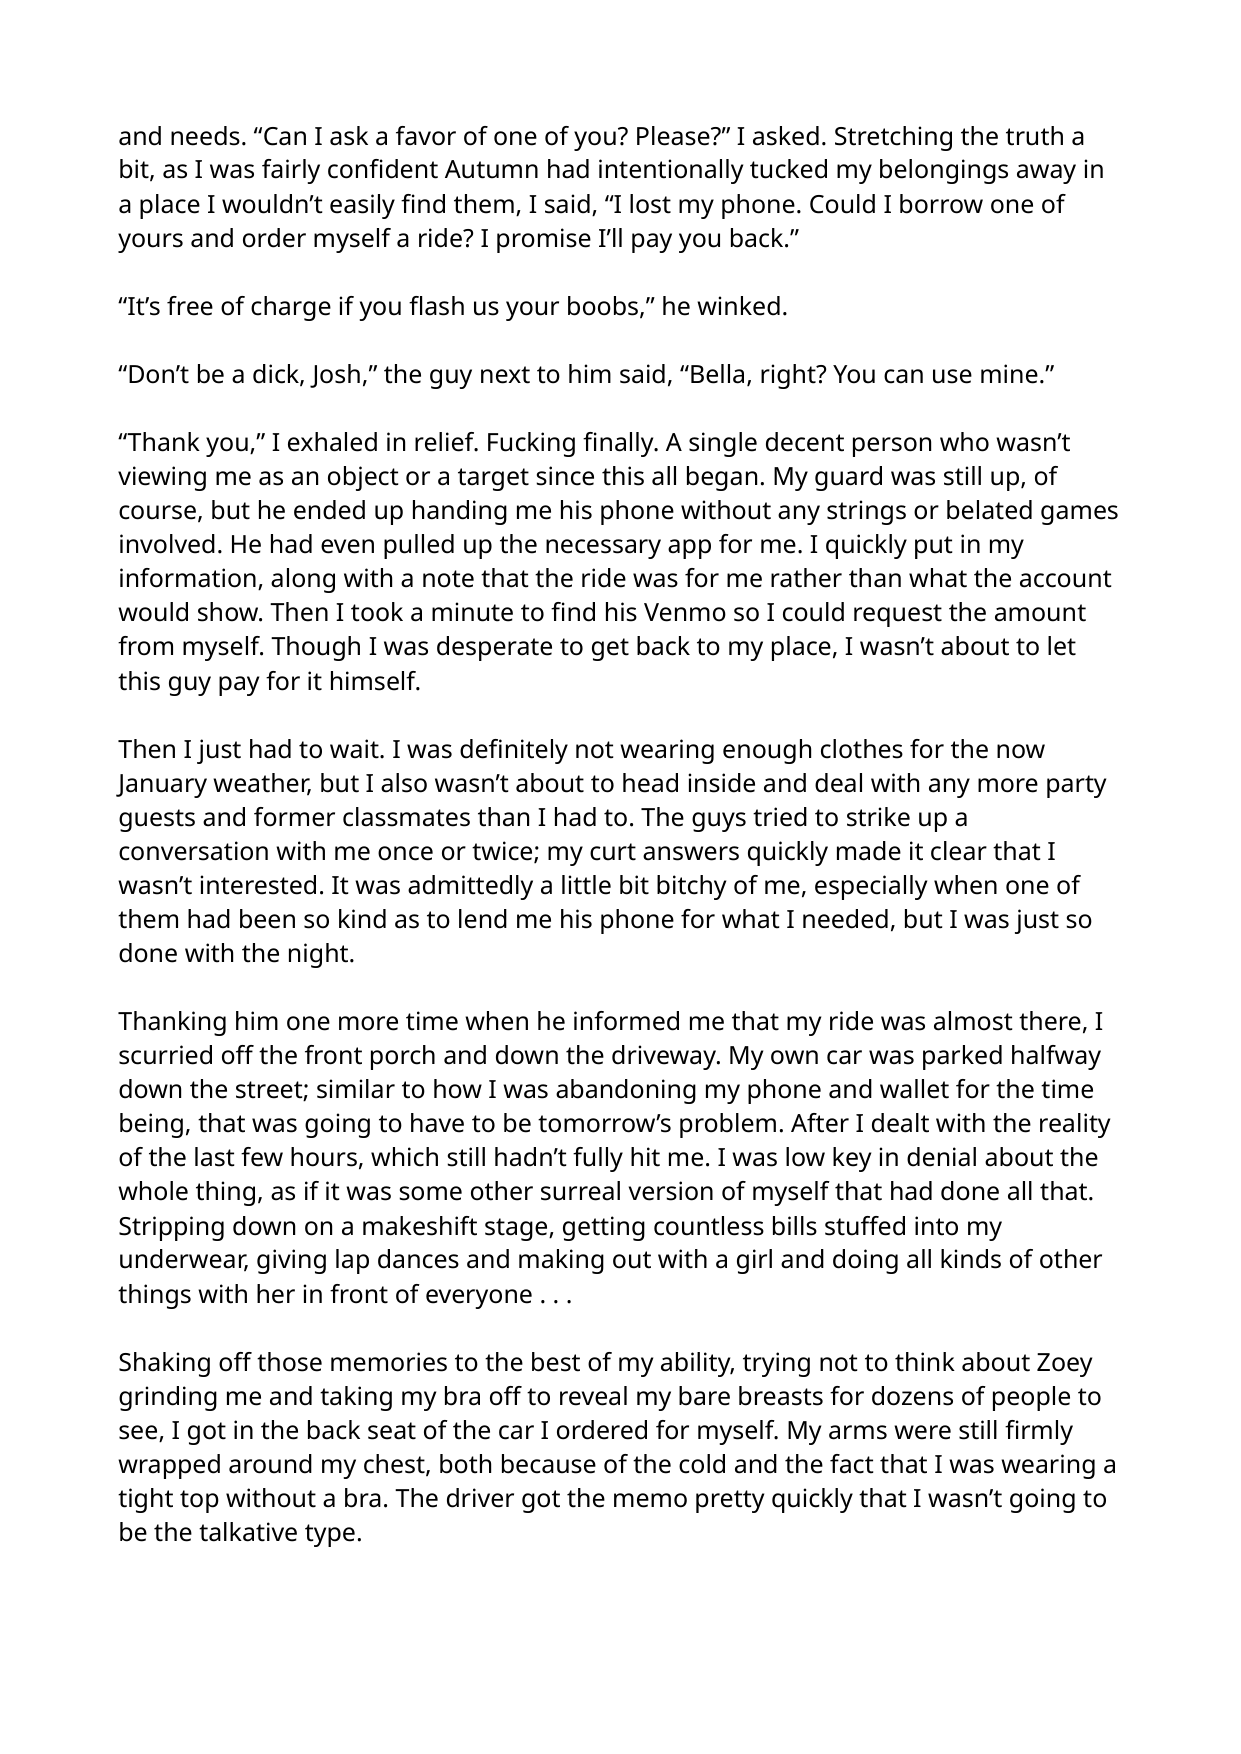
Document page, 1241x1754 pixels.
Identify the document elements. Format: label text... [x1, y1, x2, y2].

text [118, 118, 1122, 254]
text “It’s free of charge if you flash us your boobs,” he winked. [118, 288, 1122, 322]
text “Don’t be a dick, Josh,” the guy next to him said, “Bella, right? You can use mine.” [118, 357, 1122, 391]
text Then I just had to wait. I was definitely not wearing enough clothes for the now January weather, but I also wasn’t about to head inside and deal with any more party guests and former classmates than I had to. The guys tried to strike up a conversation with me once or twice; my curt answers quickly made it clear that I wasn’t interested. It was admittedly a little bit bitchy of me, especially when one of them had been so kind as to lend me his phone for what I needed, but I was just so done with the night. [118, 731, 1122, 970]
text Thanking him one more time when he informed me that my ride was almost there, I scurried off the front porch and down the driveway. My own car was parked halfway down the street; similar to how I was abandoning my phone and wallet for the time being, that was going to have to be tomorrow’s problem. After I dealt with the reality of the last few hours, which still hadn’t fully hit me. I was low key in denial about the whole thing, as if it was some other surreal version of myself that had done all that. Stripping down on a makeshift stage, getting countless bills stuffed into my underwear, giving lap dances and making out with a girl and doing all kinds of other things with her in front of everyone . . . [118, 1004, 1122, 1310]
text Shaking off those memories to the best of my ability, trying not to think about Zoey grinding me and taking my bra off to reveal my bare breasts for dozens of people to see, I got in the back seat of the car I ordered for myself. My arms were still firmly wrapped around my chest, both because of the cold and the fact that I was wearing a tight top without a bra. The driver got the memo pretty quickly that I wasn’t going to be the talkative type. [118, 1344, 1122, 1549]
text “Thank you,” I exhaled in relief. Fucking finally. A single decent person who wasn’t viewing me as an object or a target since this all began. My guard was still up, of course, but he ended up handing me his phone without any strings or belated games involved. He had even pulled up the necessary app for me. I quickly put in my information, along with a note that the ride was for me rather than what the account would show. Then I took a minute to find his Venmo so I could request the amount from myself. Though I was desperate to get back to my place, I wasn’t about to let this guy pay for it himself. [118, 425, 1122, 697]
